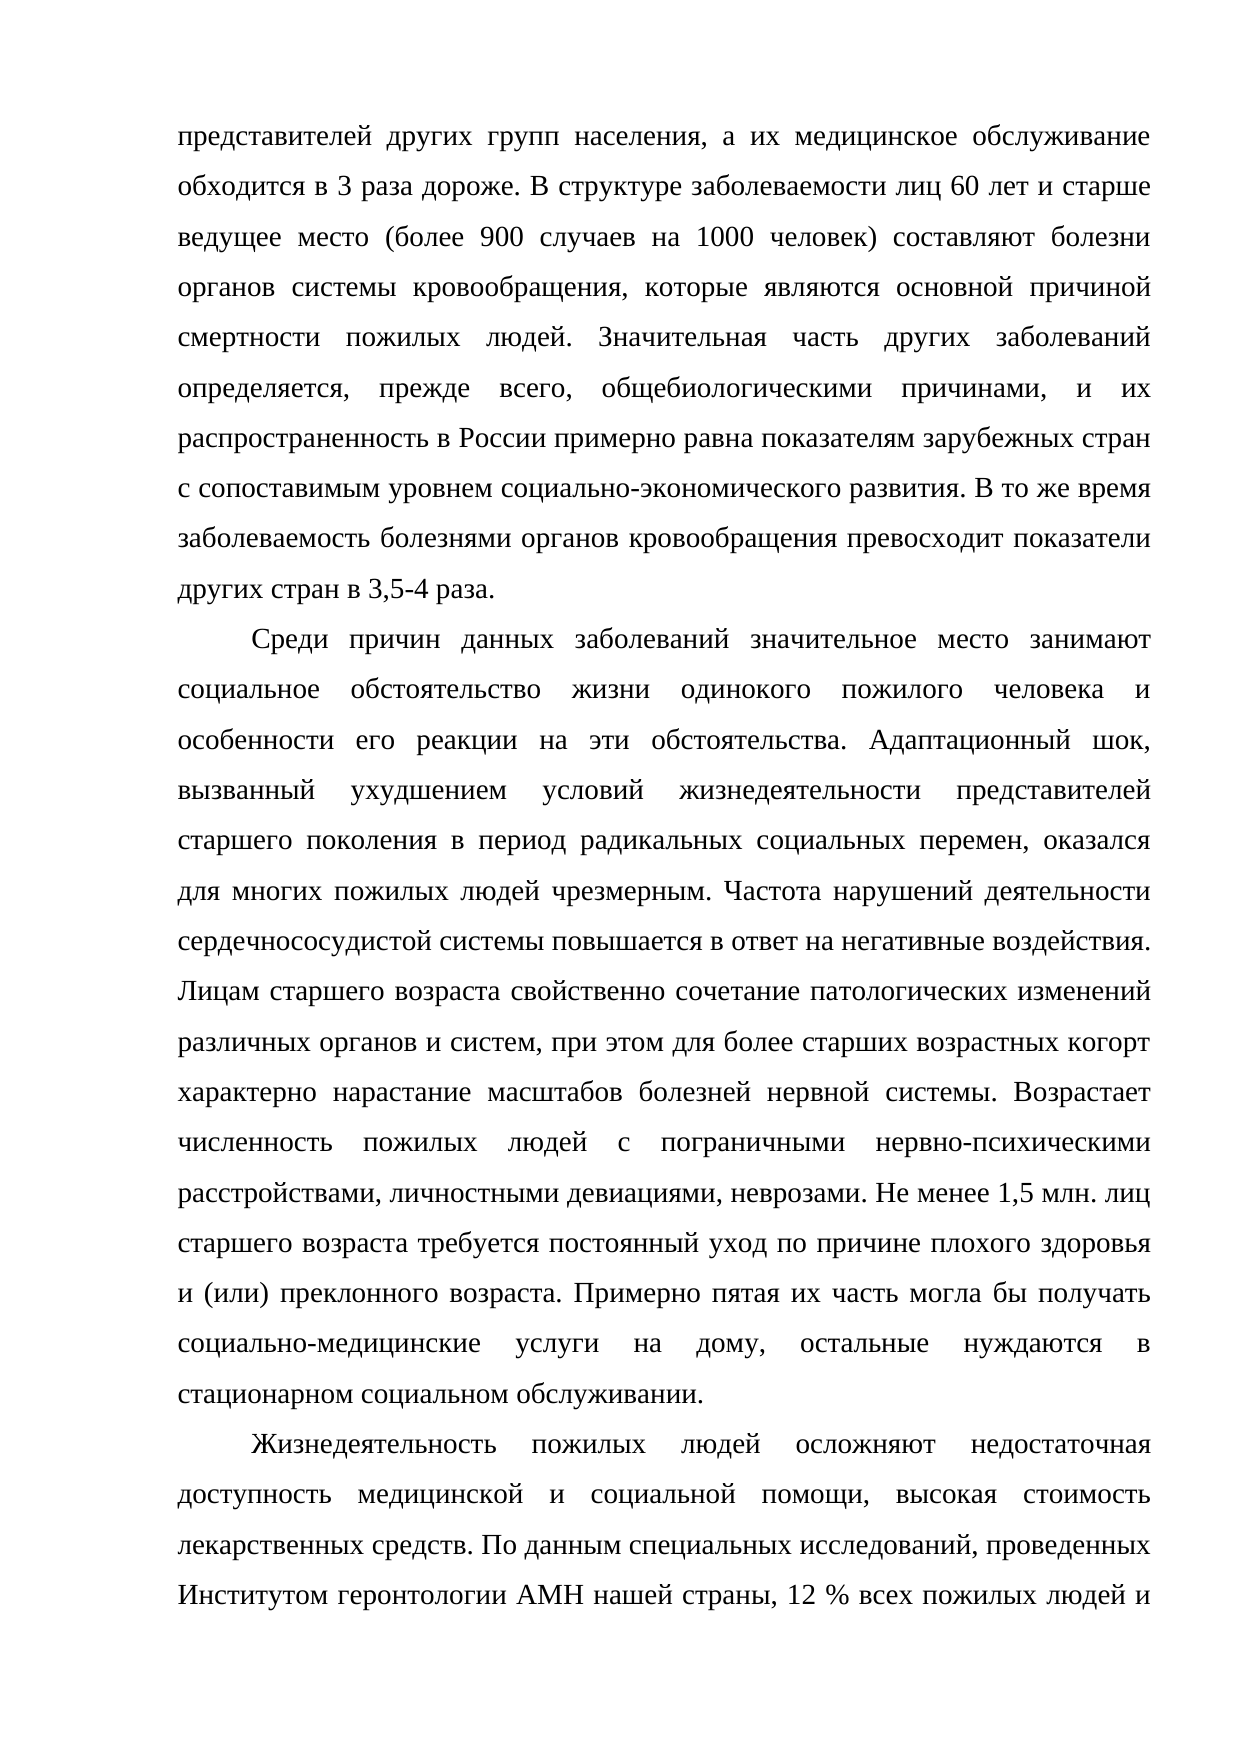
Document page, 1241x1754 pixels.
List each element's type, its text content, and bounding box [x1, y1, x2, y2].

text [177, 118, 1152, 604]
text Среди причин данных заболеваний значительное место занимают социальное обстоятельство жизни одинокого пожилого человека и особенности его реакции на эти обстоятельства. Адаптационный шок, вызванный ухудшением условий жизнедеятельности представителей старшего поколения в период радикальных социальных перемен, оказался для многих пожилых людей чрезмерным. Частота нарушений деятельности сердечнососудистой системы повышается в ответ на негативные воздействия. Лицам старшего возраста свойственно сочетание патологических изменений различных органов и систем, при этом для более старших возрастных когорт характерно нарастание масштабов болезней нервной системы. Возрастает численность пожилых людей с пограничными нервно-психическими расстройствами, личностными девиациями, неврозами. Не менее 1,5 млн. лиц старшего возраста требуется постоянный уход по причине плохого здоровья и (или) преклонного возраста. Примерно пятая их часть могла бы получать социально-медицинские услуги на дому, остальные нуждаются в стационарном социальном обслуживании. [177, 621, 1152, 1409]
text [177, 1426, 1152, 1611]
